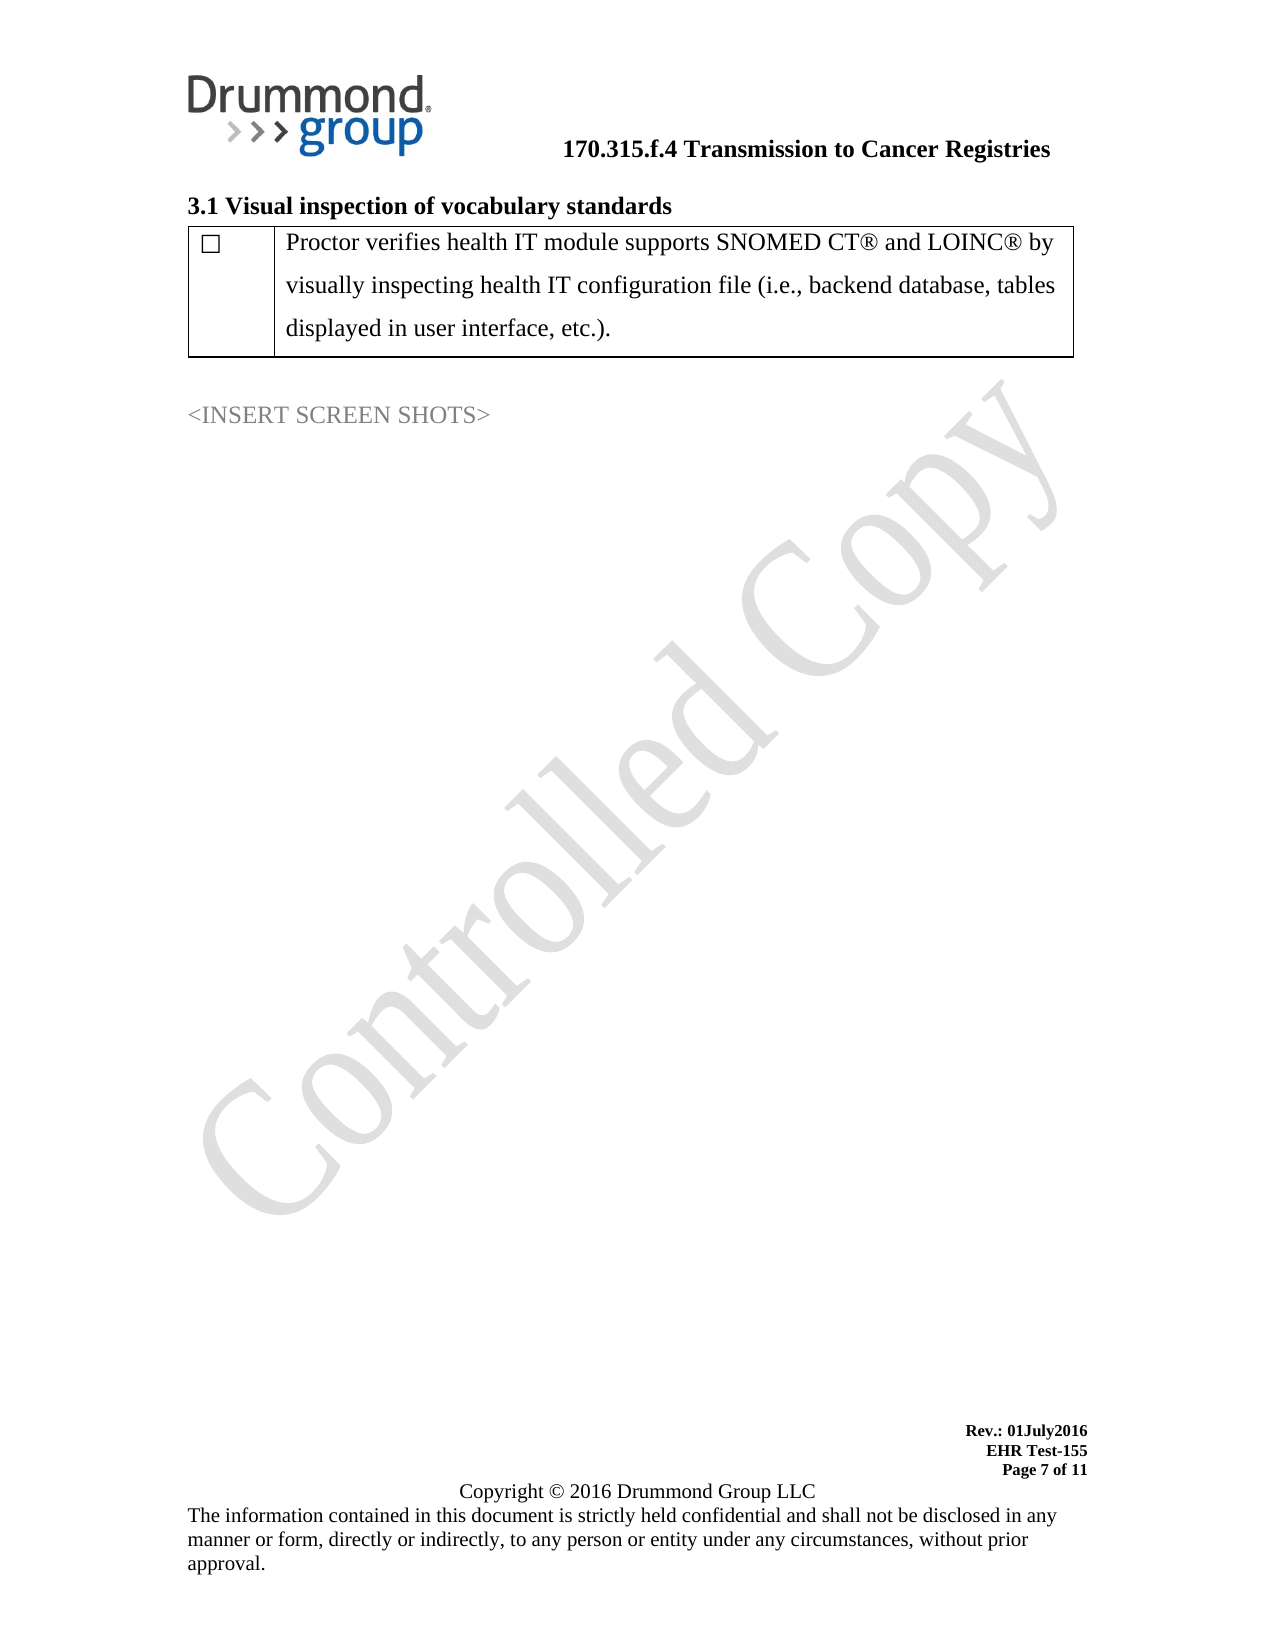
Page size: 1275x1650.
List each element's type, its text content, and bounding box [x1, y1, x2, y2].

text <INSERT SCREEN SHOTS> [187, 401, 1087, 429]
picture [187, 75, 433, 157]
subtitle 3.1 Visual inspection of vocabulary standards [187, 191, 1087, 220]
table_header Proctor verifies health IT module supports SNOMED CT® and LOINC® by visually inspecting health IT configuration file (i.e., backend database, tables displayed in user interface, etc.). [275, 227, 1073, 356]
